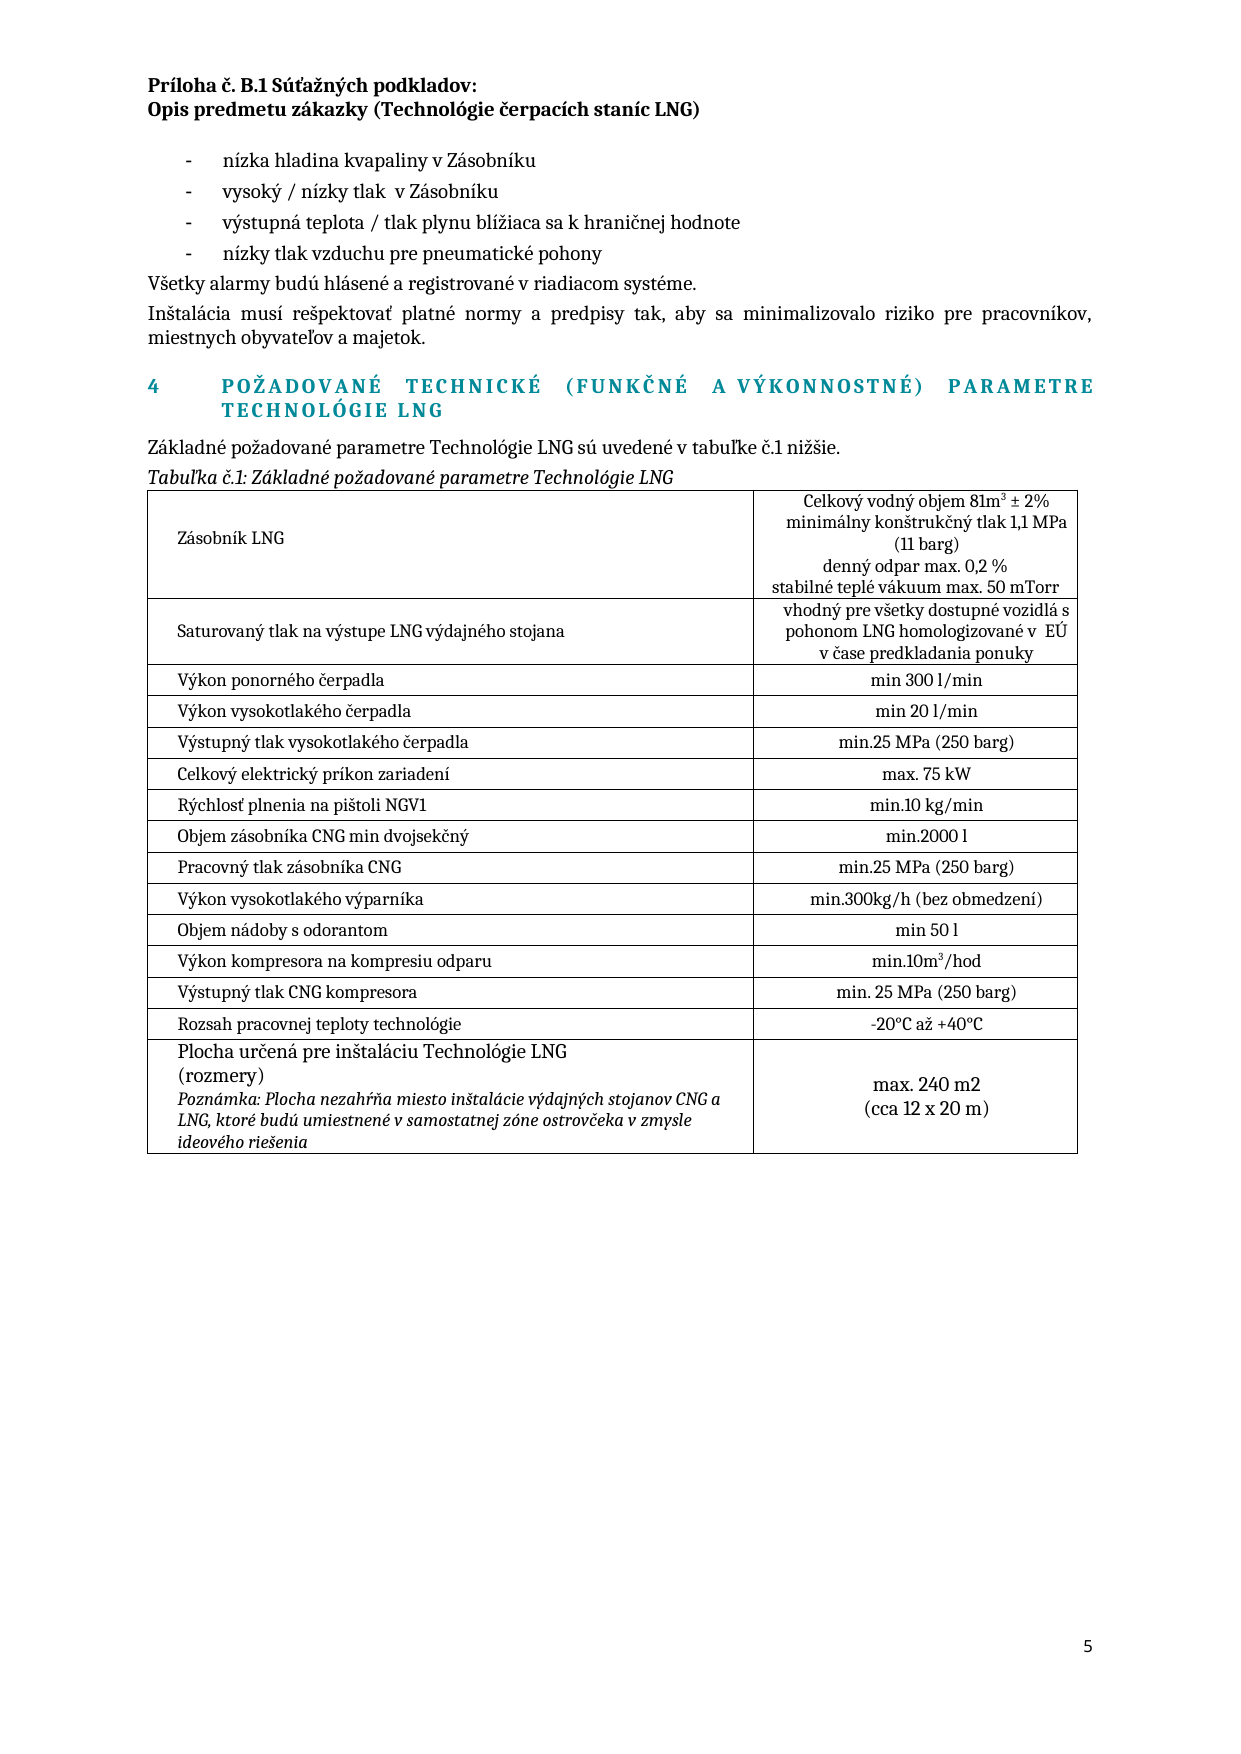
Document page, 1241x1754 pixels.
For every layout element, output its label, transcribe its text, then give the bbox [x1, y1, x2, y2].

subtitle Všetky alarmy budú hlásené a registrované v riadiacom systéme. [148, 272, 1093, 296]
table_cell vhodný pre všetky dostupné vozidlá s pohonom LNG homologizované v EÚ v čase predkladania ponuky [754, 599, 1077, 664]
table_cell Výstupný tlak vysokotlakého čerpadla [148, 728, 753, 758]
table_cell max. 75 kW [754, 759, 1077, 789]
table_cell min.10 kg/min [754, 790, 1077, 820]
table_cell min.25 MPa (250 barg) [754, 853, 1077, 883]
text Tabuľka č.1: Základné požadované parametre Technológie LNG [148, 466, 1093, 489]
table_cell Rozsah pracovnej teploty technológie [148, 1009, 753, 1039]
table_cell min.300kg/h (bez obmedzení) [754, 884, 1077, 914]
table_cell min.10m3/hod [754, 946, 1077, 977]
table_cell Pracovný tlak zásobníka CNG [148, 853, 753, 883]
table_cell Výkon kompresora na kompresiu odparu [148, 946, 753, 977]
subtitle nízka hladina kvapaliny v Zásobníku [185, 148, 1093, 172]
table_cell min 300 l/min [754, 665, 1077, 695]
subtitle Inštalácia musí rešpektovať platné normy a predpisy tak, aby sa minimalizovalo riziko pre pracovníkov, miestnych obyvateľov a majetok. [148, 302, 1093, 350]
table_header Celkový vodný objem 81m3 ± 2% minimálny konštrukčný tlak 1,1 MPa (11 barg) denný odpar max. 0,2 % stabilné teplé vákuum max. 50 mTorr [754, 491, 1077, 598]
table_cell min 50 l [754, 915, 1077, 945]
table_cell Plocha určená pre inštaláciu Technológie LNG (rozmery) Poznámka: Plocha nezahŕňa miesto inštalácie výdajných stojanov CNG a LNG, ktoré budú umiestnené v samostatnej zóne ostrovčeka v zmysle ideového riešenia [148, 1040, 753, 1153]
table_cell Celkový elektrický príkon zariadení [148, 759, 753, 789]
table_cell Výstupný tlak CNG kompresora [148, 978, 753, 1008]
subtitle Základné požadované parametre Technológie LNG sú uvedené v tabuľke č.1 nižšie. [148, 435, 1093, 459]
table_cell min 20 l/min [754, 696, 1077, 727]
table_cell min.25 MPa (250 barg) [754, 728, 1077, 758]
table_header Zásobník LNG [148, 491, 753, 598]
table_cell Objem nádoby s odorantom [148, 915, 753, 945]
table_cell Saturovaný tlak na výstupe LNG výdajného stojana [148, 599, 753, 664]
table_cell Rýchlosť plnenia na pištoli NGV1 [148, 790, 753, 820]
subtitle výstupná teplota / tlak plynu blížiaca sa k hraničnej hodnote [185, 210, 1093, 234]
table_cell min. 25 MPa (250 barg) [754, 978, 1077, 1008]
table_cell Výkon vysokotlakého čerpadla [148, 696, 753, 727]
table_cell Výkon vysokotlakého výparníka [148, 884, 753, 914]
table_cell -20°C až +40°C [754, 1009, 1077, 1039]
subtitle vysoký / nízky tlak v Zásobníku [185, 179, 1093, 203]
subtitle Požadované technické (funkčné a výkonnostné) parametre Technológie LNG [148, 375, 1093, 423]
table_cell min.2000 l [754, 821, 1077, 852]
table_cell Objem zásobníka CNG min dvojsekčný [148, 821, 753, 852]
table_cell max. 240 m2 (cca 12 x 20 m) [754, 1040, 1077, 1153]
table_cell Výkon ponorného čerpadla [148, 665, 753, 695]
subtitle nízky tlak vzduchu pre pneumatické pohony [185, 241, 1093, 266]
